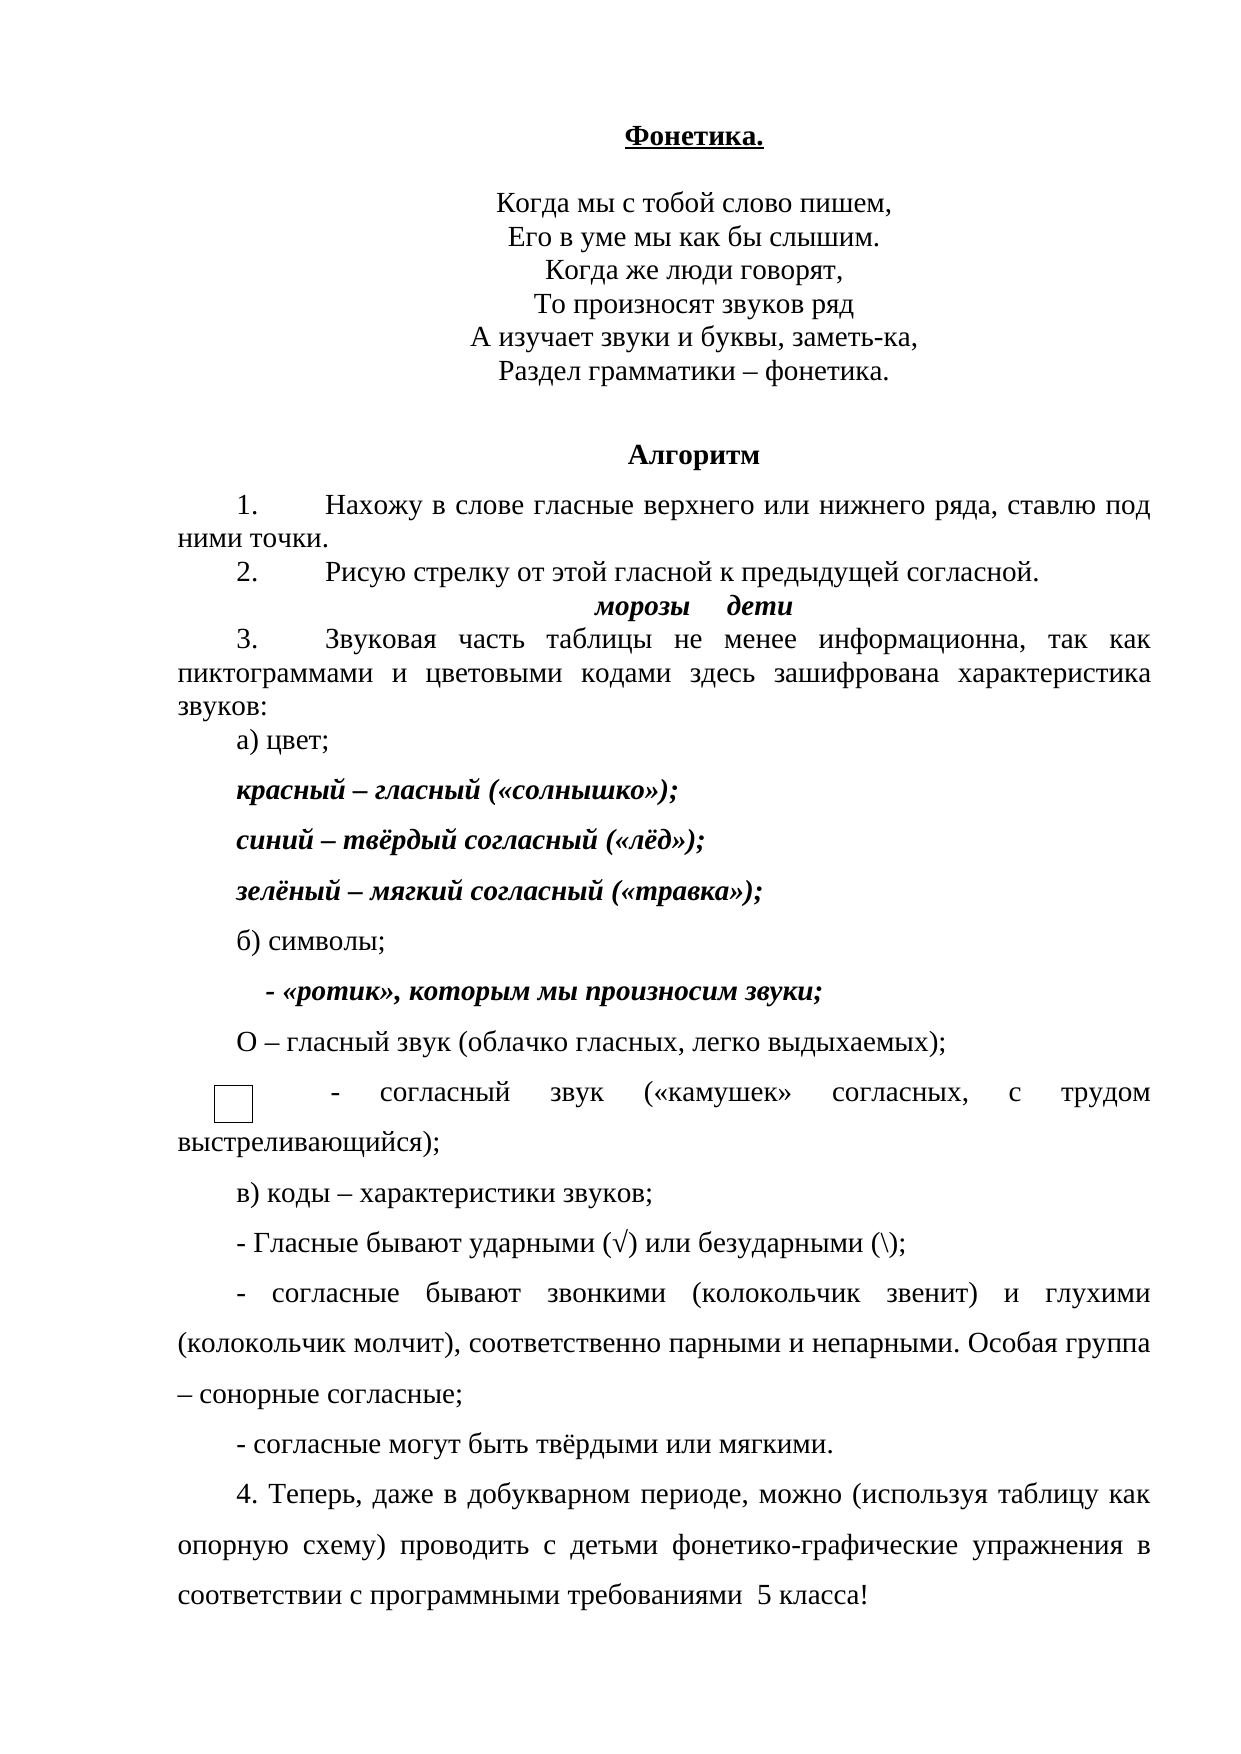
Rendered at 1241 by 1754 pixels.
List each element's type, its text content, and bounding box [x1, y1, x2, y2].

text Когда мы с тобой слово пишем, [177, 185, 1152, 219]
text синий – твёрдый согласный («лёд»); [177, 822, 1152, 856]
text красный – гласный («солнышко»); [177, 772, 1152, 806]
text в) коды – характеристики звуков; [177, 1175, 1152, 1208]
text - «ротик», которым мы произносим звуки; [177, 973, 1152, 1007]
text А изучает звуки и буквы, заметь-ка, [177, 319, 1152, 353]
text То произносят звуков ряд [177, 286, 1152, 319]
text а) цвет; [177, 722, 1152, 755]
text Алгоритм [177, 437, 1152, 470]
text морозы дети [177, 588, 1152, 621]
text - Гласные бывают ударными (√) или безударными (\); [177, 1225, 1152, 1258]
text Раздел грамматики – фонетика. [177, 353, 1152, 386]
text - согласные могут быть твёрдыми или мягкими. [177, 1426, 1152, 1460]
list Рисую стрелку от этой гласной к предыдущей согласной. [177, 554, 1152, 588]
text - согласный звук («камушек» согласных, с трудом выстреливающийся); [177, 1074, 1152, 1158]
text О – гласный звук (облачко гласных, легко выдыхаемых); [177, 1024, 1152, 1057]
text Его в уме мы как бы слышим. [177, 219, 1152, 252]
text Фонетика. [177, 118, 1152, 152]
text Когда же люди говорят, [177, 252, 1152, 286]
text 4. Теперь, даже в добукварном периоде, можно (используя таблицу как опорную схему) проводить с детьми фонетико-графические упражнения в соответствии с программными требованиями 5 класса! [177, 1477, 1152, 1611]
text б) символы; [177, 923, 1152, 957]
text - согласные бывают звонкими (колокольчик звенит) и глухими (колокольчик молчит), соответственно парными и непарными. Особая группа – сонорные согласные; [177, 1275, 1152, 1409]
list Нахожу в слове гласные верхнего или нижнего ряда, ставлю под ними точки. [177, 487, 1152, 554]
list Звуковая часть таблицы не менее информационна, так как пиктограммами и цветовыми кодами здесь зашифрована характеристика звуков: [177, 621, 1152, 722]
text зелёный – мягкий согласный («травка»); [177, 873, 1152, 906]
